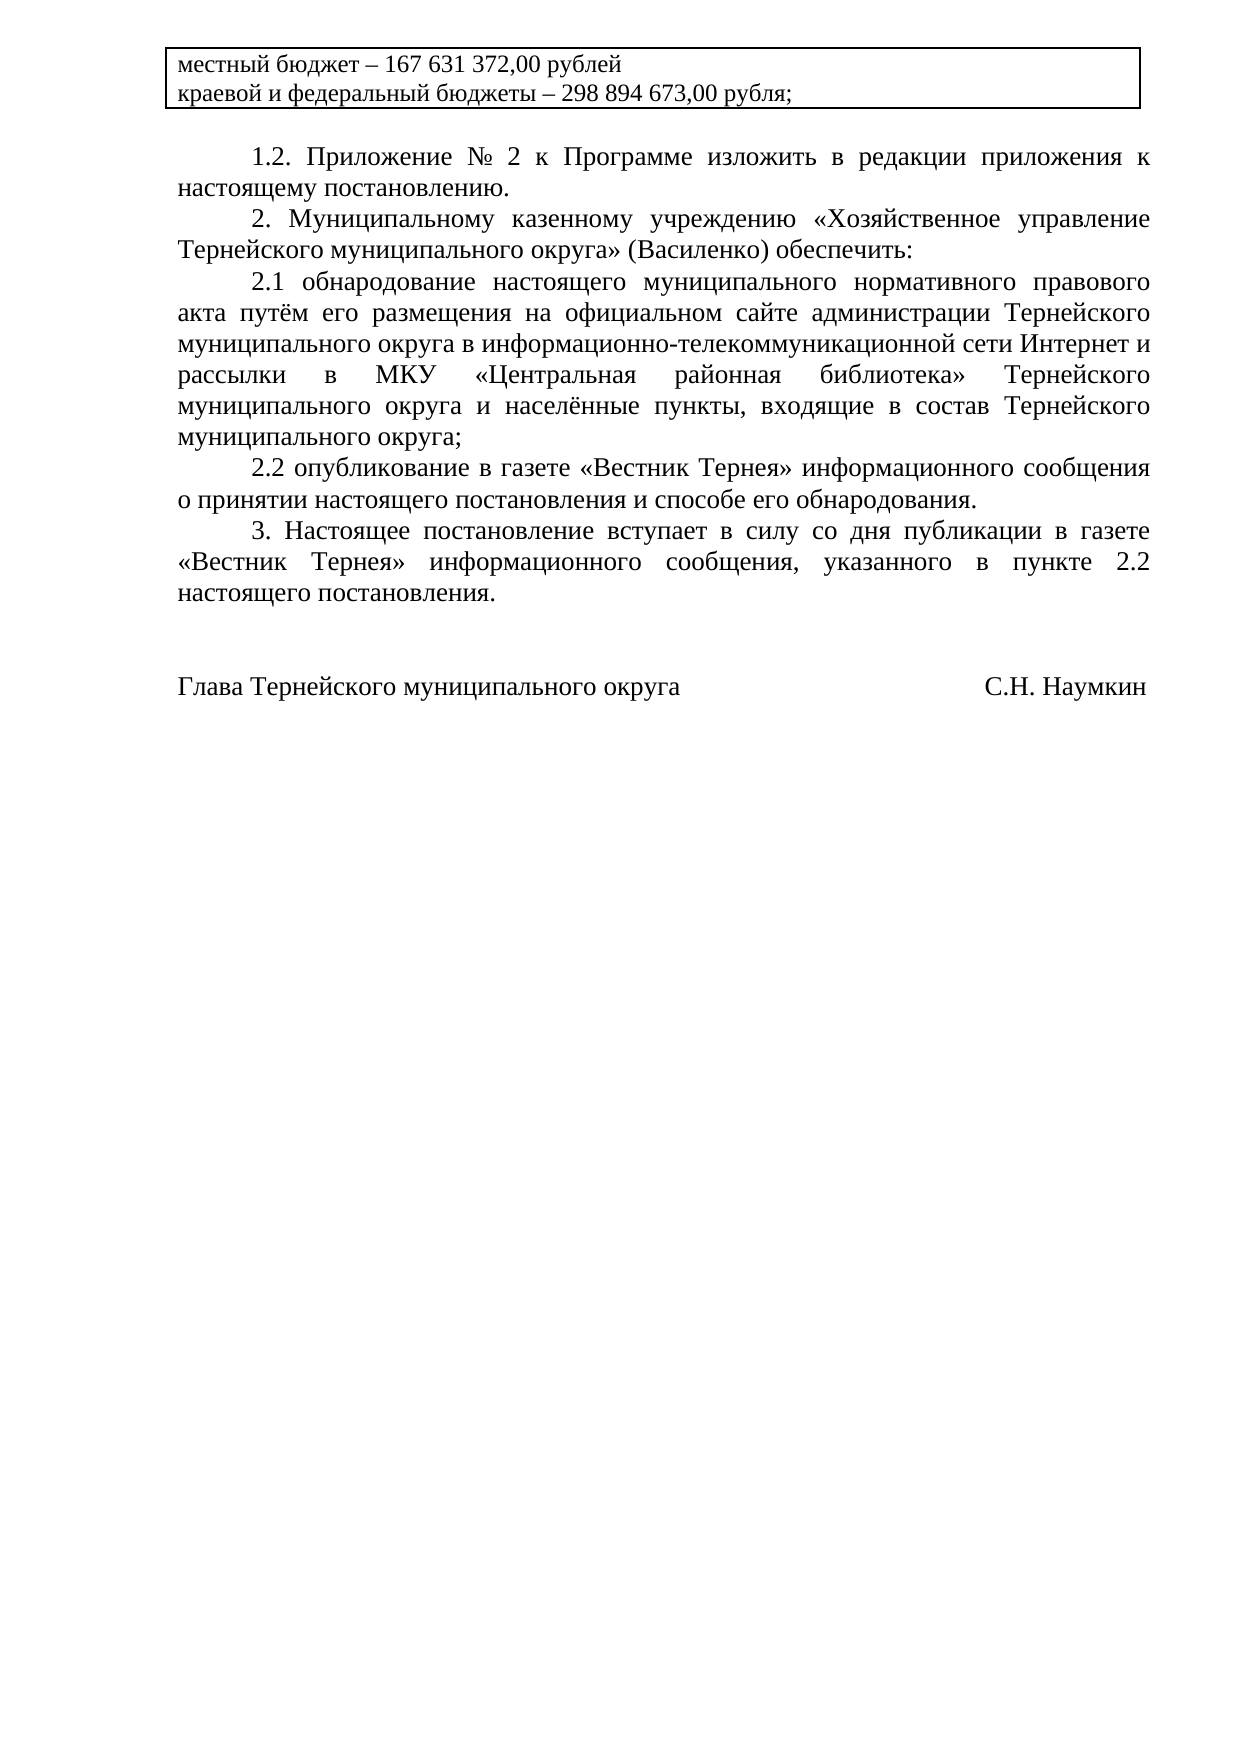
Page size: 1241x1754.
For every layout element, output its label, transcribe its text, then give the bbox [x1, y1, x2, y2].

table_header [167, 49, 1139, 107]
text 2.2 опубликование в газете «Вестник Тернея» информационного сообщения о принятии настоящего постановления и способе его обнародования. [177, 452, 1152, 514]
text 2.1 обнародование настоящего муниципального нормативного правового акта путём его размещения на официальном сайте администрации Тернейского муниципального округа в информационно-телекоммуникационной сети Интернет и рассылки в МКУ «Центральная районная библиотека» Тернейского муниципального округа и населённые пункты, входящие в состав Тернейского муниципального округа; [177, 265, 1152, 452]
text Глава Тернейского муниципального округа С.Н. Наумкин [177, 669, 1152, 701]
text 1.2. Приложение № 2 к Программе изложить в редакции приложения к настоящему постановлению. [177, 140, 1152, 202]
text 2. Муниципальному казенному учреждению «Хозяйственное управление Тернейского муниципального округа» (Василенко) обеспечить: [177, 202, 1152, 265]
text 3. Настоящее постановление вступает в силу со дня публикации в газете «Вестник Тернея» информационного сообщения, указанного в пункте 2.2 настоящего постановления. [177, 514, 1152, 607]
